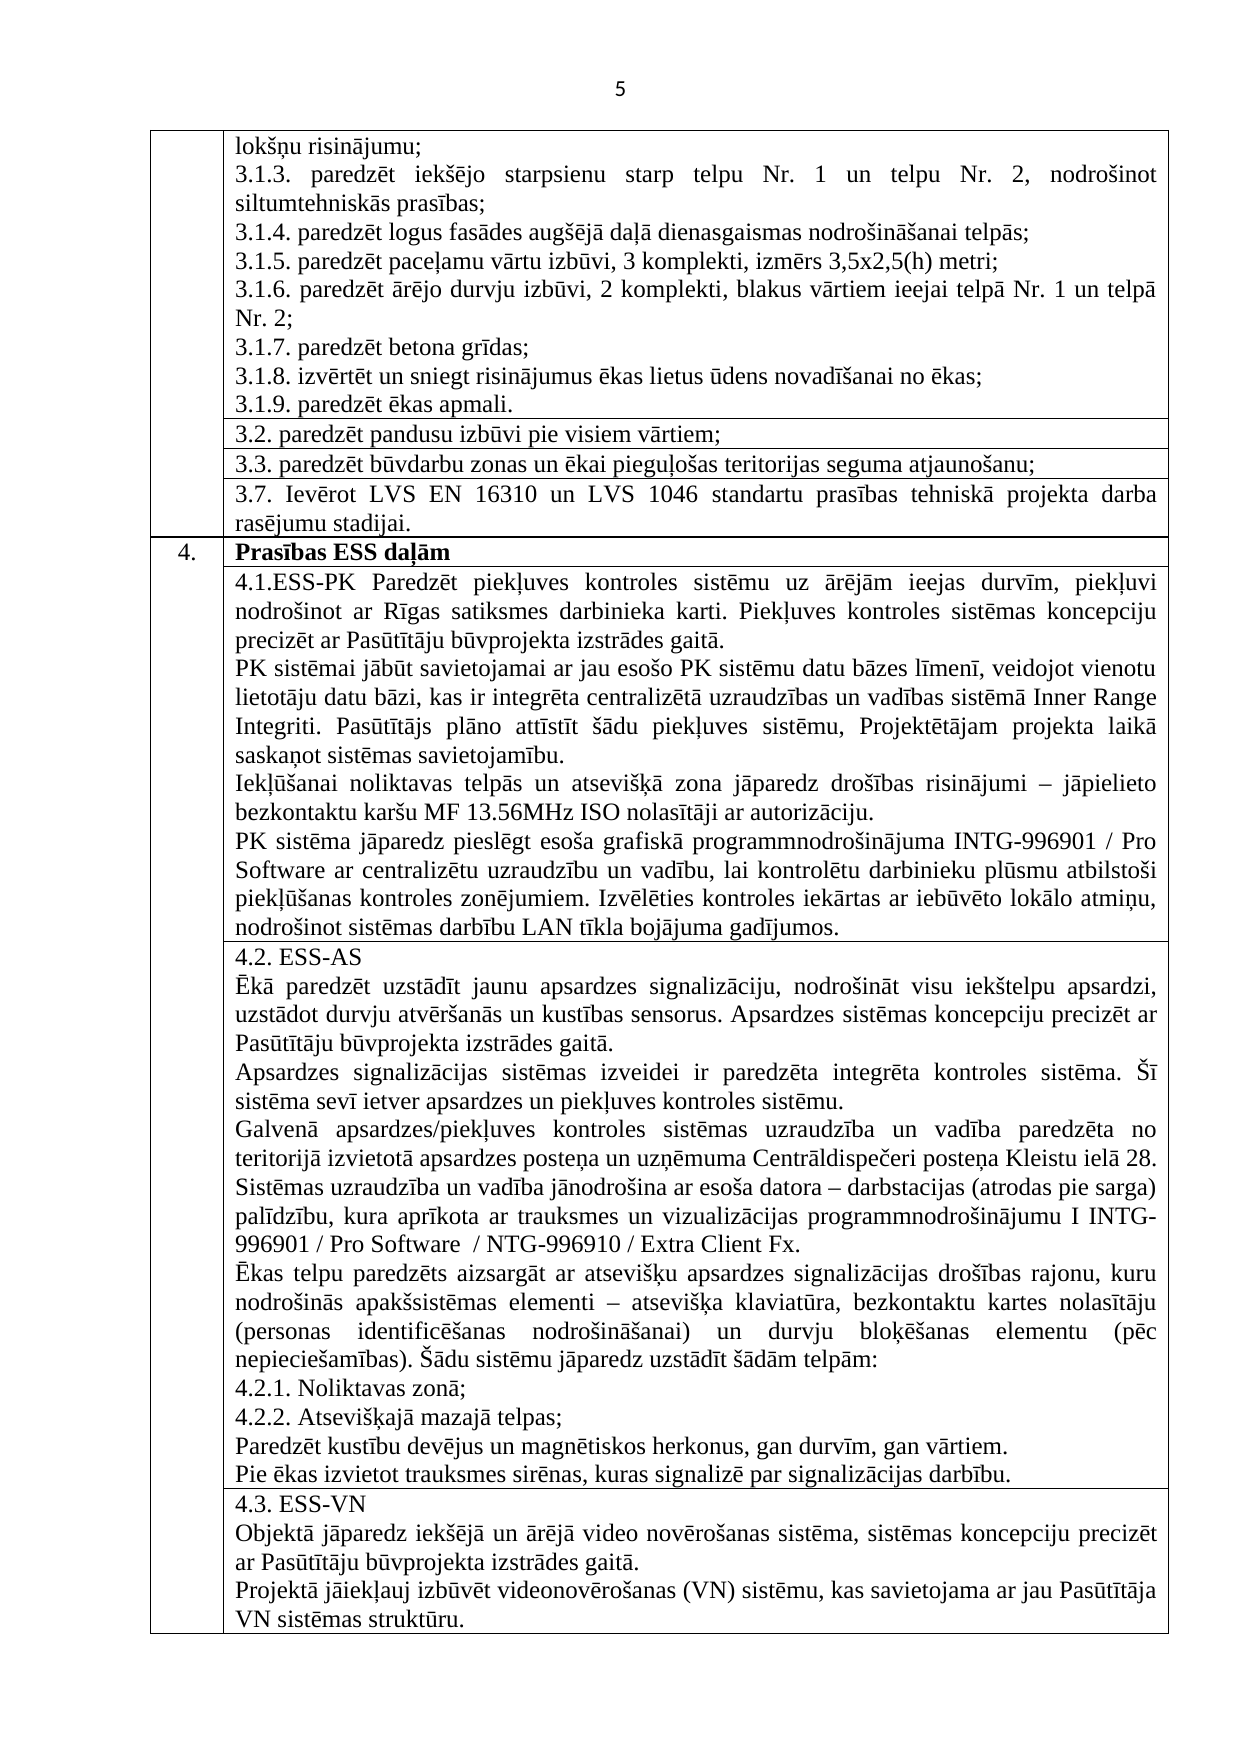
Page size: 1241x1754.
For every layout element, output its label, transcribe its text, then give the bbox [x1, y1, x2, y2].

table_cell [224, 131, 1168, 418]
table_cell 3.3. paredzēt būvdarbu zonas un ēkai pieguļošas teritorijas seguma atjaunošanu; [224, 449, 1168, 478]
table_cell 3.2. paredzēt pandusu izbūvi pie visiem vārtiem; [224, 419, 1168, 448]
table_cell 4.2. ESS-AS Ēkā paredzēt uzstādīt jaunu apsardzes signalizāciju, nodrošināt visu iekštelpu apsardzi, uzstādot durvju atvēršanās un kustības sensorus. Apsardzes sistēmas koncepciju precizēt ar Pasūtītāju būvprojekta izstrādes gaitā. Apsardzes signalizācijas sistēmas izveidei ir paredzēta integrēta kontroles sistēma. Šī sistēma sevī ietver apsardzes un piekļuves kontroles sistēmu. Galvenā apsardzes/piekļuves kontroles sistēmas uzraudzība un vadība paredzēta no teritorijā izvietotā apsardzes posteņa un uzņēmuma Centrāldispečeri posteņa Kleistu ielā 28. Sistēmas uzraudzība un vadība jānodrošina ar esoša datora – darbstacijas (atrodas pie sarga) palīdzību, kura aprīkota ar trauksmes un vizualizācijas programmnodrošinājumu I INTG-996901 / Pro Software / NTG-996910 / Extra Client Fx. Ēkas telpu paredzēts aizsargāt ar atsevišķu apsardzes signalizācijas drošības rajonu, kuru nodrošinās apakšsistēmas elementi – atsevišķa klaviatūra, bezkontaktu kartes nolasītāju (personas identificēšanas nodrošināšanai) un durvju bloķēšanas elementu (pēc nepieciešamības). Šādu sistēmu jāparedz uzstādīt šādām telpām: 4.2.1. Noliktavas zonā; 4.2.2. Atsevišķajā mazajā telpas; Paredzēt kustību devējus un magnētiskos herkonus, gan durvīm, gan vārtiem. Pie ēkas izvietot trauksmes sirēnas, kuras signalizē par signalizācijas darbību. [224, 942, 1168, 1488]
table_cell 4. [151, 538, 223, 1633]
table_cell 3.7. Ievērot LVS EN 16310 un LVS 1046 standartu prasības tehniskā projekta darba rasējumu stadijai. [224, 479, 1168, 536]
table_cell Prasības ESS daļām [224, 538, 1168, 566]
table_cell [224, 1489, 1168, 1633]
table_cell 4.1.ESS-PK Paredzēt piekļuves kontroles sistēmu uz ārējām ieejas durvīm, piekļuvi nodrošinot ar Rīgas satiksmes darbinieka karti. Piekļuves kontroles sistēmas koncepciju precizēt ar Pasūtītāju būvprojekta izstrādes gaitā. PK sistēmai jābūt savietojamai ar jau esošo PK sistēmu datu bāzes līmenī, veidojot vienotu lietotāju datu bāzi, kas ir integrēta centralizētā uzraudzības un vadības sistēmā Inner Range Integriti. Pasūtītājs plāno attīstīt šādu piekļuves sistēmu, Projektētājam projekta laikā saskaņot sistēmas savietojamību. Iekļūšanai noliktavas telpās un atsevišķā zona jāparedz drošības risinājumi – jāpielieto bezkontaktu karšu MF 13.56MHz ISO nolasītāji ar autorizāciju. PK sistēma jāparedz pieslēgt esoša grafiskā programmnodrošinājuma INTG-996901 / Pro Software ar centralizētu uzraudzību un vadību, lai kontrolētu darbinieku plūsmu atbilstoši piekļūšanas kontroles zonējumiem. Izvēlēties kontroles iekārtas ar iebūvēto lokālo atmiņu, nodrošinot sistēmas darbību LAN tīkla bojājuma gadījumos. [224, 567, 1168, 941]
